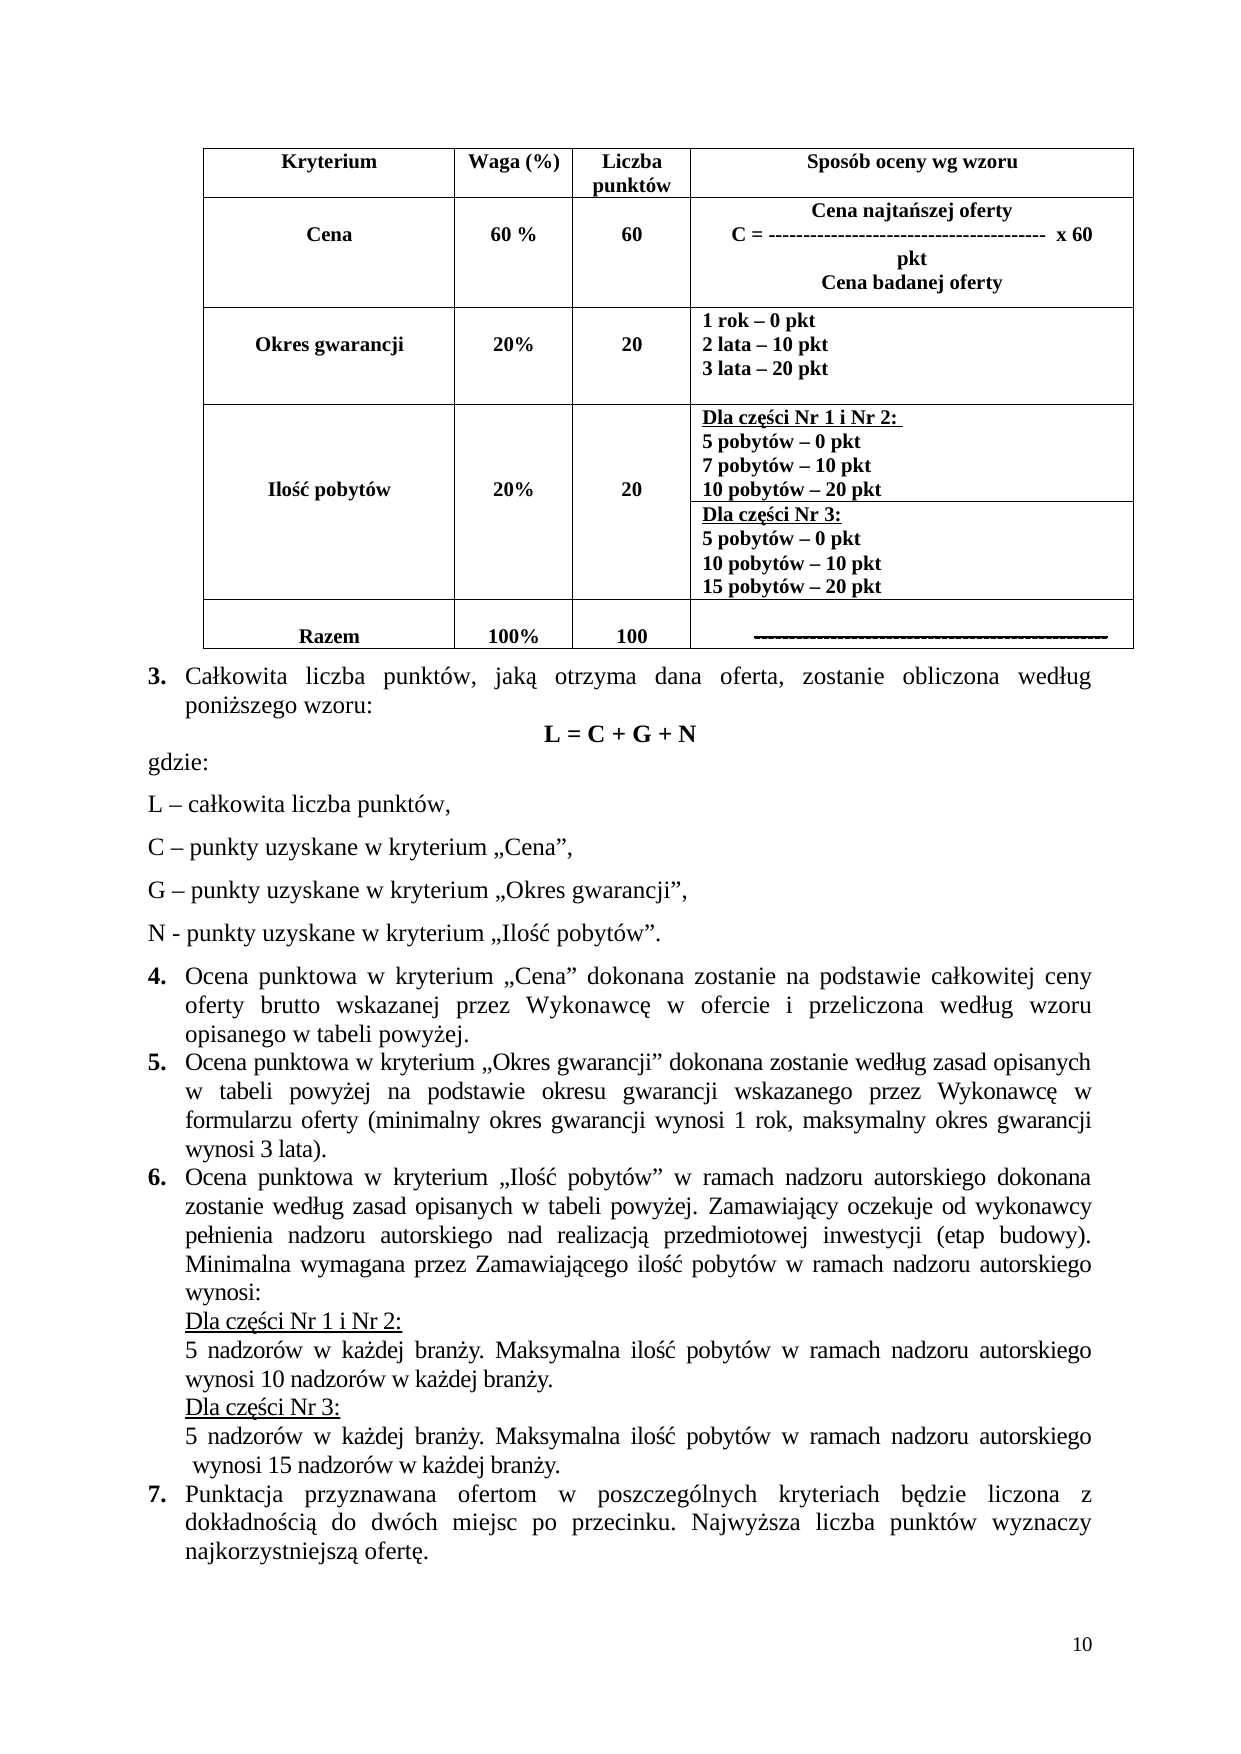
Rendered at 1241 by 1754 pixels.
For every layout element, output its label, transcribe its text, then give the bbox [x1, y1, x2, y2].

table_cell 60 [573, 198, 690, 307]
list Całkowita liczba punktów, jaką otrzyma dana oferta, zostanie obliczona według poniższego wzoru: [148, 661, 1093, 719]
list 5 nadzorów w każdej branży. Maksymalna ilość pobytów w ramach nadzoru autorskiego wynosi 10 nadzorów w każdej branży. [185, 1335, 1093, 1392]
table_cell 20 [573, 405, 690, 598]
text L – całkowita liczba punktów, [148, 789, 1093, 817]
table_header Liczba punktów [573, 149, 690, 197]
table_header Waga (%) [455, 149, 572, 197]
text Dla części Nr 3: [148, 1392, 1093, 1421]
table_cell Okres gwarancji [204, 308, 454, 404]
text C – punkty uzyskane w kryterium „Cena”, [148, 832, 1093, 861]
table_cell 20% [455, 308, 572, 404]
table_cell [691, 198, 1133, 307]
table_cell 20 [573, 308, 690, 404]
list Dla części Nr 1 i Nr 2: [185, 1306, 1093, 1335]
table_cell 100% [455, 600, 572, 648]
table_cell 100 [573, 600, 690, 648]
text gdzie: [148, 747, 1093, 776]
table_cell 20% [455, 405, 572, 598]
table_cell 1 rok – 0 pkt 2 lata – 10 pkt 3 lata – 20 pkt [691, 308, 1133, 404]
list Punktacja przyznawana ofertom w poszczególnych kryteriach będzie liczona z dokładnością do dwóch miejsc po przecinku. Najwyższa liczba punktów wyznaczy najkorzystniejszą ofertę. [148, 1479, 1093, 1565]
table_cell Razem [204, 600, 454, 648]
table_cell --------------------------------------------------- [691, 600, 1133, 648]
list Ocena punktowa w kryterium „Okres gwarancji” dokonana zostanie według zasad opisanych w tabeli powyżej na podstawie okresu gwarancji wskazanego przez Wykonawcę w formularzu oferty (minimalny okres gwarancji wynosi 1 rok, maksymalny okres gwarancji wynosi 3 lata). [148, 1047, 1093, 1162]
table_cell 60 % [455, 198, 572, 307]
table_cell Ilość pobytów [204, 405, 454, 598]
table_cell Cena [204, 198, 454, 307]
table_header Kryterium [204, 149, 454, 197]
table_header Sposób oceny wg wzoru [691, 149, 1133, 197]
list Ocena punktowa w kryterium „Ilość pobytów” w ramach nadzoru autorskiego dokonana zostanie według zasad opisanych w tabeli powyżej. Zamawiający oczekuje od wykonawcy pełnienia nadzoru autorskiego nad realizacją przedmiotowej inwestycji (etap budowy). Minimalna wymagana przez Zamawiającego ilość pobytów w ramach nadzoru autorskiego wynosi: [148, 1162, 1093, 1306]
table_cell Dla części Nr 3: 5 pobytów – 0 pkt 10 pobytów – 10 pkt 15 pobytów – 20 pkt [691, 502, 1133, 598]
table_cell Dla części Nr 1 i Nr 2: 5 pobytów – 0 pkt 7 pobytów – 10 pkt 10 pobytów – 20 pkt [691, 405, 1133, 501]
list Ocena punktowa w kryterium „Cena” dokonana zostanie na podstawie całkowitej ceny oferty brutto wskazanej przez Wykonawcę w ofercie i przeliczona według wzoru opisanego w tabeli powyżej. [148, 961, 1093, 1047]
text 5 nadzorów w każdej branży. Maksymalna ilość pobytów w ramach nadzoru autorskiego wynosi 15 nadzorów w każdej branży. [185, 1421, 1093, 1479]
text N - punkty uzyskane w kryterium „Ilość pobytów”. [148, 918, 1093, 947]
text L = C + G + N [148, 719, 1093, 747]
text G – punkty uzyskane w kryterium „Okres gwarancji”, [148, 875, 1093, 904]
